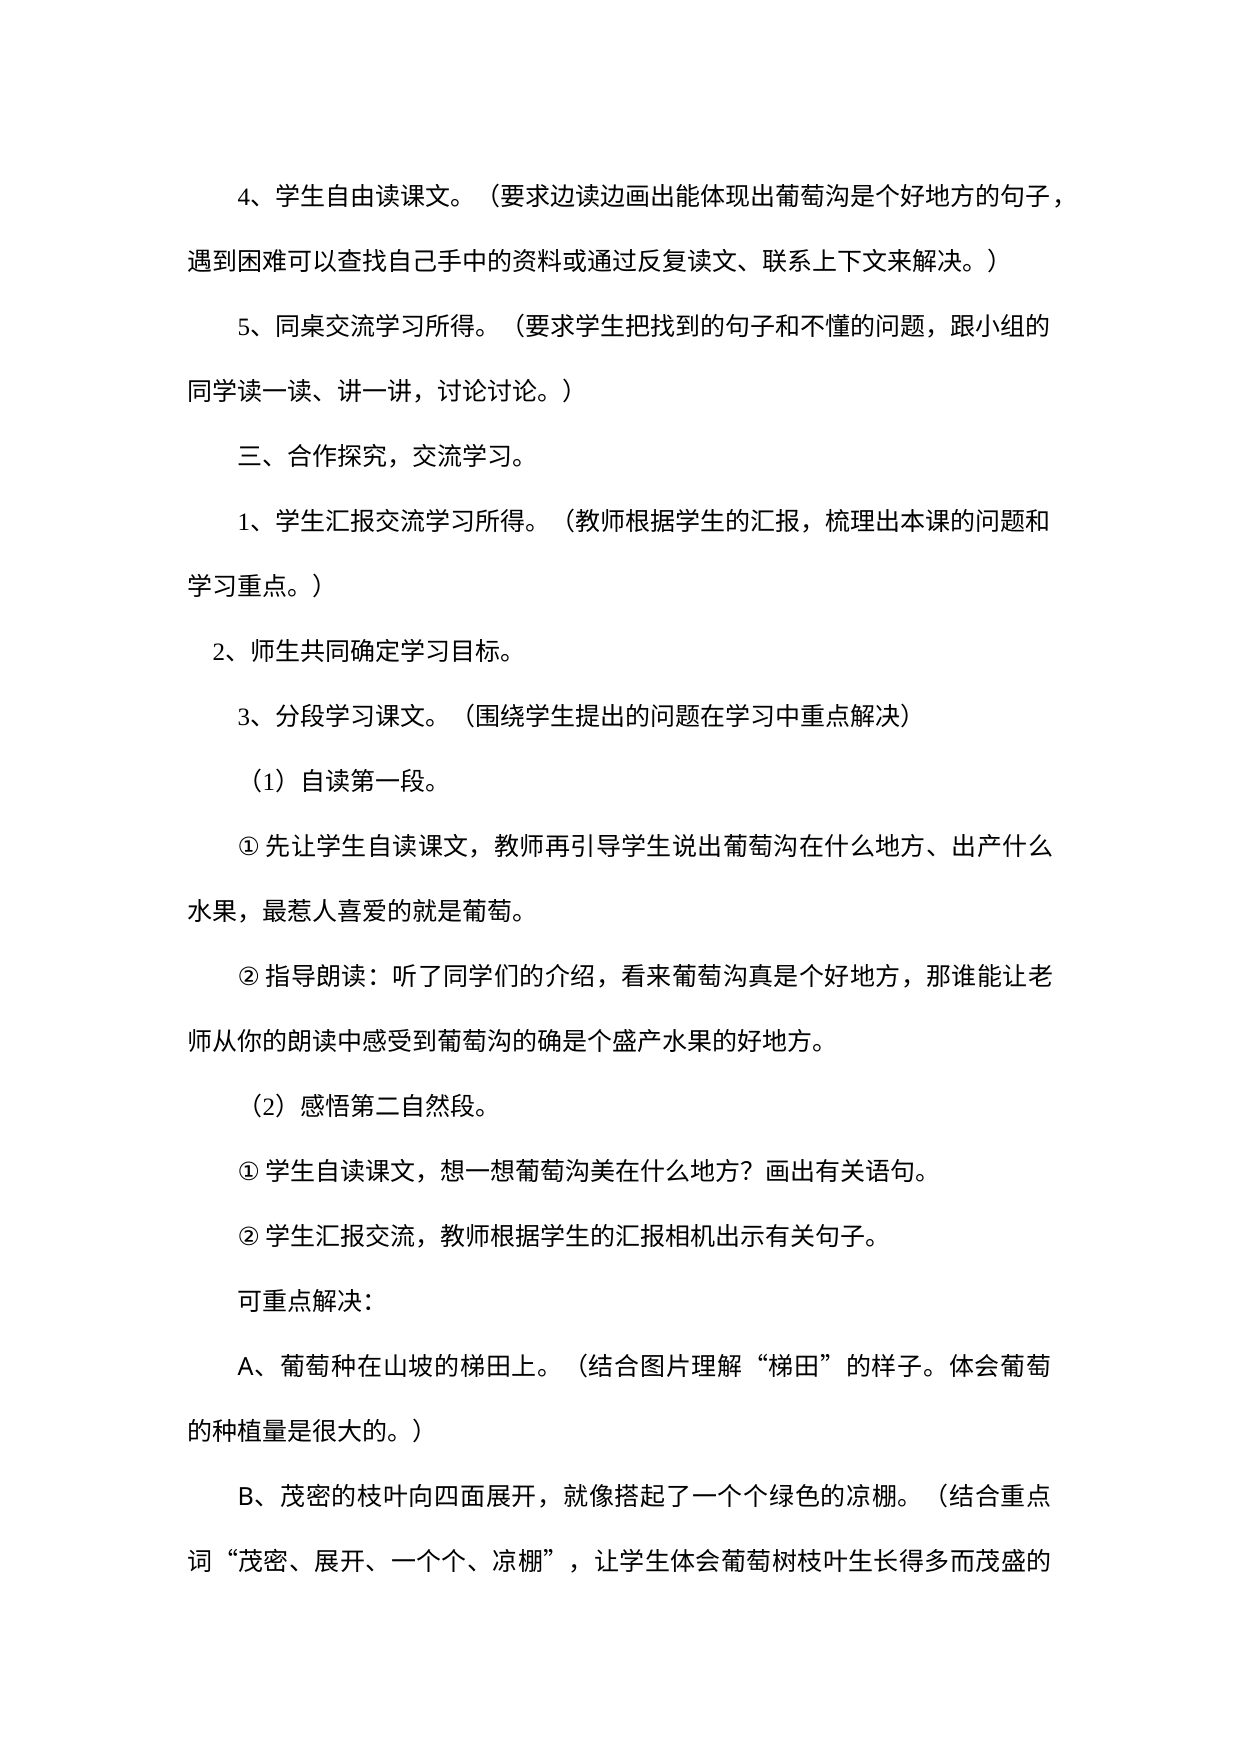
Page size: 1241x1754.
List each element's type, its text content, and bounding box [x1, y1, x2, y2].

text 4、学生自由读课文。（要求边读边画出能体现出葡萄沟是个好地方的句子，遇到困难可以查找自己手中的资料或通过反复读文、联系上下文来解决。） [187, 162, 1053, 292]
text 5、同桌交流学习所得。（要求学生把找到的句子和不懂的问题，跟小组的同学读一读、讲一讲，讨论讨论。） [187, 292, 1053, 422]
text ②指导朗读：听了同学们的介绍，看来葡萄沟真是个好地方，那谁老师从你的朗读中感受到葡萄沟的确是个盛产水果的好地方。 [187, 942, 1053, 1072]
text （2）感悟第二自然段。 [187, 1072, 1053, 1137]
text （1）自读第一段。 [187, 747, 1053, 812]
text ①先让学生自读课文，教师再引导学生说出葡萄沟在什么地方、出产什么水果，最惹人喜爱的就是葡萄。 [187, 812, 1053, 942]
text ①学生自读课文，想一想葡萄沟美在什么地方？画出有关语句。 [187, 1137, 1053, 1202]
text A、葡萄种在山坡的梯田上。（结合图片理解“梯田”的样子。体会葡萄的种植量是很大的。） [187, 1332, 1053, 1462]
text ②学生汇报交流，教师根据学生的汇报相机出示有关句子。 [187, 1202, 1053, 1267]
text 2、师生共同确定学习目标。 [187, 617, 1053, 682]
text 3、分段学习课文。（围绕学生提出的问题在学习中重点解决） [187, 682, 1053, 747]
text 可重点解决： [187, 1267, 1053, 1332]
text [187, 1462, 1053, 1592]
text 1、学生汇报交流学习所得。（教师根据学生的汇报，梳理出本课的问题和学习重点。） [187, 487, 1053, 617]
text 三、合作探究，交流学习。 [187, 422, 1053, 487]
